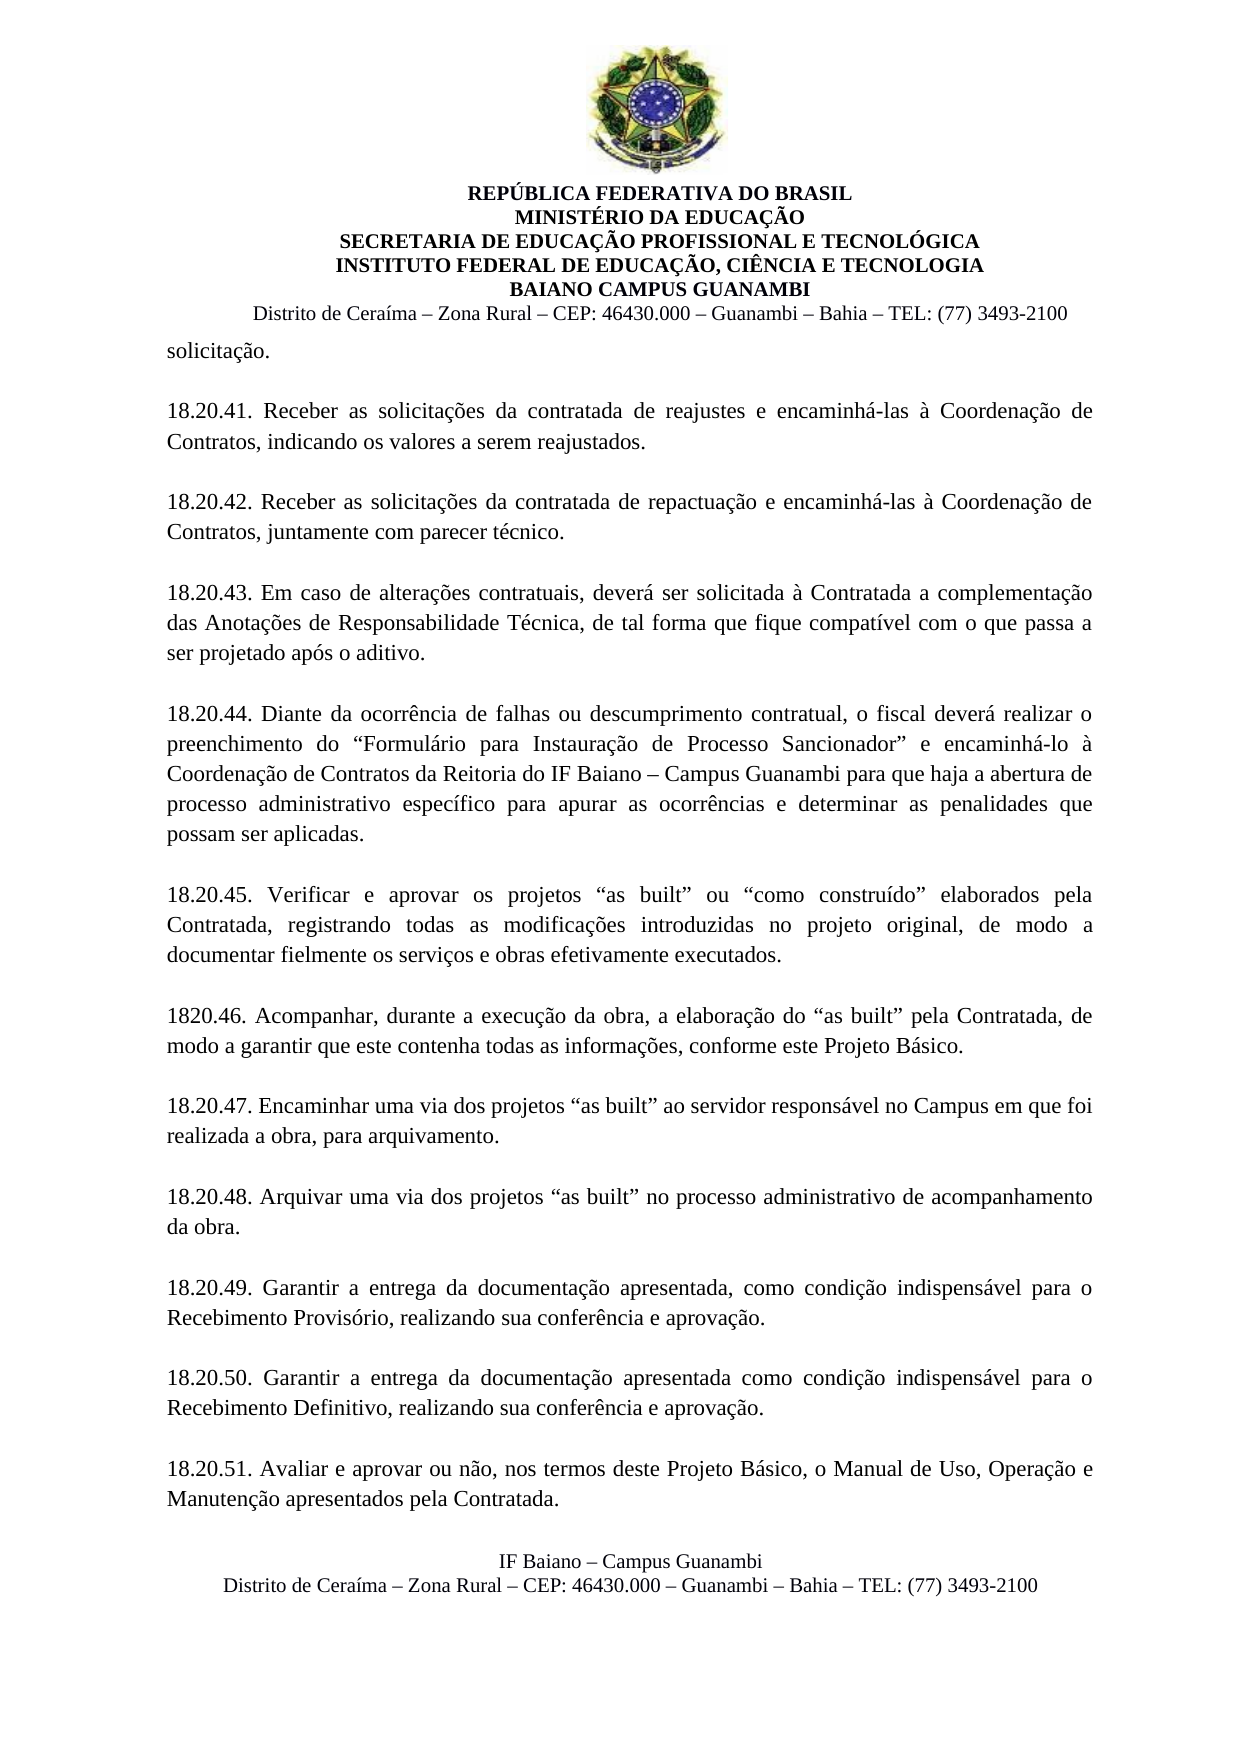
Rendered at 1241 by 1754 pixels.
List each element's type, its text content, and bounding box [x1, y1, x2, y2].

text 18.20.40.1.9. Demais documentos necessários, conforme o caso concreto, que subsidiem a solicitação. [167, 337, 1094, 363]
text 18.20.43. Em caso de alterações contratuais, deverá ser solicitada à Contratada a complementação das Anotações de Responsabilidade Técnica, de tal forma que fique compatível com o que passa a ser projetado após o aditivo. [167, 579, 1094, 666]
text 18.20.49. Garantir a entrega da documentação apresentada, como condição indispensável para o Recebimento Provisório, realizando sua conferência e aprovação. [167, 1274, 1094, 1330]
text 18.20.48. Arquivar uma via dos projetos “as built” no processo administrativo de acompanhamento da obra. [167, 1183, 1094, 1239]
text 18.20.41. Receber as solicitações da contratada de reajustes e encaminhá-las à Coordenação de Contratos, indicando os valores a serem reajustados. [167, 398, 1094, 454]
text 18.20.44. Diante da ocorrência de falhas ou descumprimento contratual, o fiscal deverá realizar o preenchimento do “Formulário para Instauração de Processo Sancionador” e encaminhá-lo à Coordenação de Contratos da Reitoria do IF Baiano – Campus Guanambi para que haja a abertura de processo administrativo específico para apurar as ocorrências e determinar as penalidades que possam ser aplicadas. [167, 700, 1094, 847]
text 18.20.47. Encaminhar uma via dos projetos “as built” ao servidor responsável no Campus em que foi realizada a obra, para arquivamento. [167, 1092, 1094, 1149]
text 18.20.50. Garantir a entrega da documentação apresentada como condição indispensável para o Recebimento Definitivo, realizando sua conferência e aprovação. [167, 1364, 1094, 1421]
text 18.20.42. Receber as solicitações da contratada de repactuação e encaminhá-las à Coordenação de Contratos, juntamente com parecer técnico. [167, 488, 1094, 545]
text 18.20.45. Verificar e aprovar os projetos “as built” ou “como construído” elaborados pela Contratada, registrando todas as modificações introduzidas no projeto original, de modo a documentar fielmente os serviços e obras efetivamente executados. [167, 881, 1094, 968]
text 18.20.51. Avaliar e aprovar ou não, nos termos deste Projeto Básico, o Manual de Uso, Operação e Manutenção apresentados pela Contratada. [167, 1455, 1094, 1511]
text 1820.46. Acompanhar, durante a execução da obra, a elaboração do “as built” pela Contratada, de modo a garantir que este contenha todas as informações, conforme este Projeto Básico. [167, 1002, 1094, 1058]
picture [586, 45, 729, 175]
